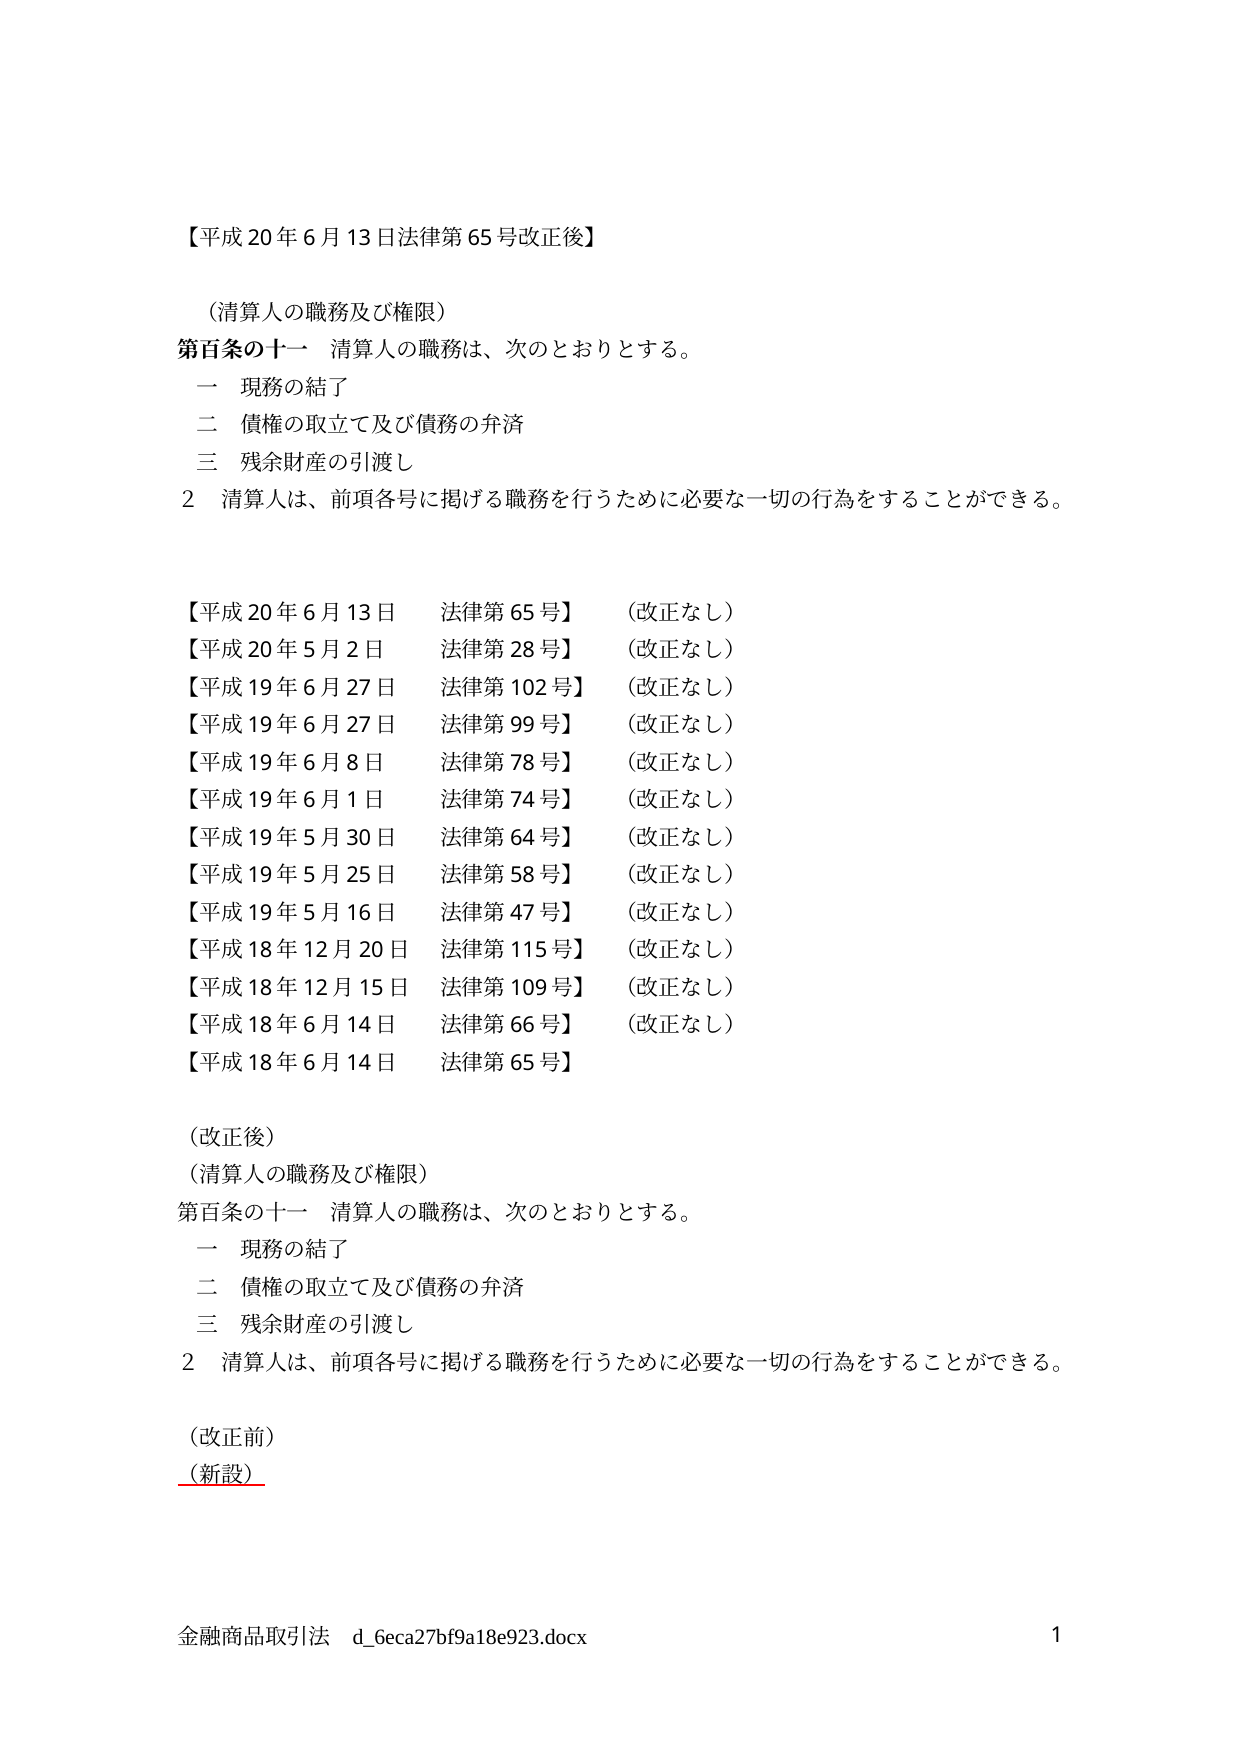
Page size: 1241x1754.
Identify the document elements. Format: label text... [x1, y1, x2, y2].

text 【平成19年6月8日 法律第78号】 （改正なし） [177, 742, 1063, 779]
text （改正後） [177, 1117, 1063, 1154]
text 【平成19年6月27日 法律第99号】 （改正なし） [177, 704, 1063, 742]
text 【平成20年6月13日 法律第65号】 （改正なし） [177, 592, 1063, 629]
text 【平成19年5月25日 法律第58号】 （改正なし） [177, 854, 1063, 892]
text （改正前） [177, 1417, 1063, 1454]
text 【平成18年12月20日 法律第115号】 （改正なし） [177, 929, 1063, 967]
text 三 残余財産の引渡し [196, 442, 1063, 479]
text 【平成18年12月15日 法律第109号】 （改正なし） [177, 967, 1063, 1004]
text 三 残余財産の引渡し [196, 1304, 1063, 1342]
text 【平成19年6月27日 法律第102号】 （改正なし） [177, 667, 1063, 704]
text 第百条の十一 清算人の職務は、次のとおりとする。 [177, 329, 1063, 367]
text 【平成19年6月1日 法律第74号】 （改正なし） [177, 779, 1063, 817]
text 二 債権の取立て及び債務の弁済 [196, 404, 1063, 442]
text 【平成18年6月14日 法律第65号】 [177, 1042, 1063, 1079]
text 【平成19年5月16日 法律第47号】 （改正なし） [177, 892, 1063, 929]
text （清算人の職務及び権限） [196, 292, 1063, 329]
text （新設） [177, 1454, 1063, 1492]
text 【平成20年5月2日 法律第28号】 （改正なし） [177, 629, 1063, 667]
text ２ 清算人は、前項各号に掲げる職務を行うために必要な一切の行為をすることができる。 [177, 1342, 1063, 1379]
text 第百条の十一 清算人の職務は、次のとおりとする。 [177, 1192, 1063, 1229]
text 二 債権の取立て及び債務の弁済 [196, 1267, 1063, 1304]
text 一 現務の結了 [196, 367, 1063, 404]
text ２ 清算人は、前項各号に掲げる職務を行うために必要な一切の行為をすることができる。 [177, 479, 1063, 517]
text 【平成19年5月30日 法律第64号】 （改正なし） [177, 817, 1063, 854]
text 【平成18年6月14日 法律第66号】 （改正なし） [177, 1004, 1063, 1042]
text 一 現務の結了 [196, 1229, 1063, 1267]
text （清算人の職務及び権限） [177, 1154, 1063, 1192]
text 【平成20年6月13日法律第65号改正後】 [177, 217, 1063, 254]
